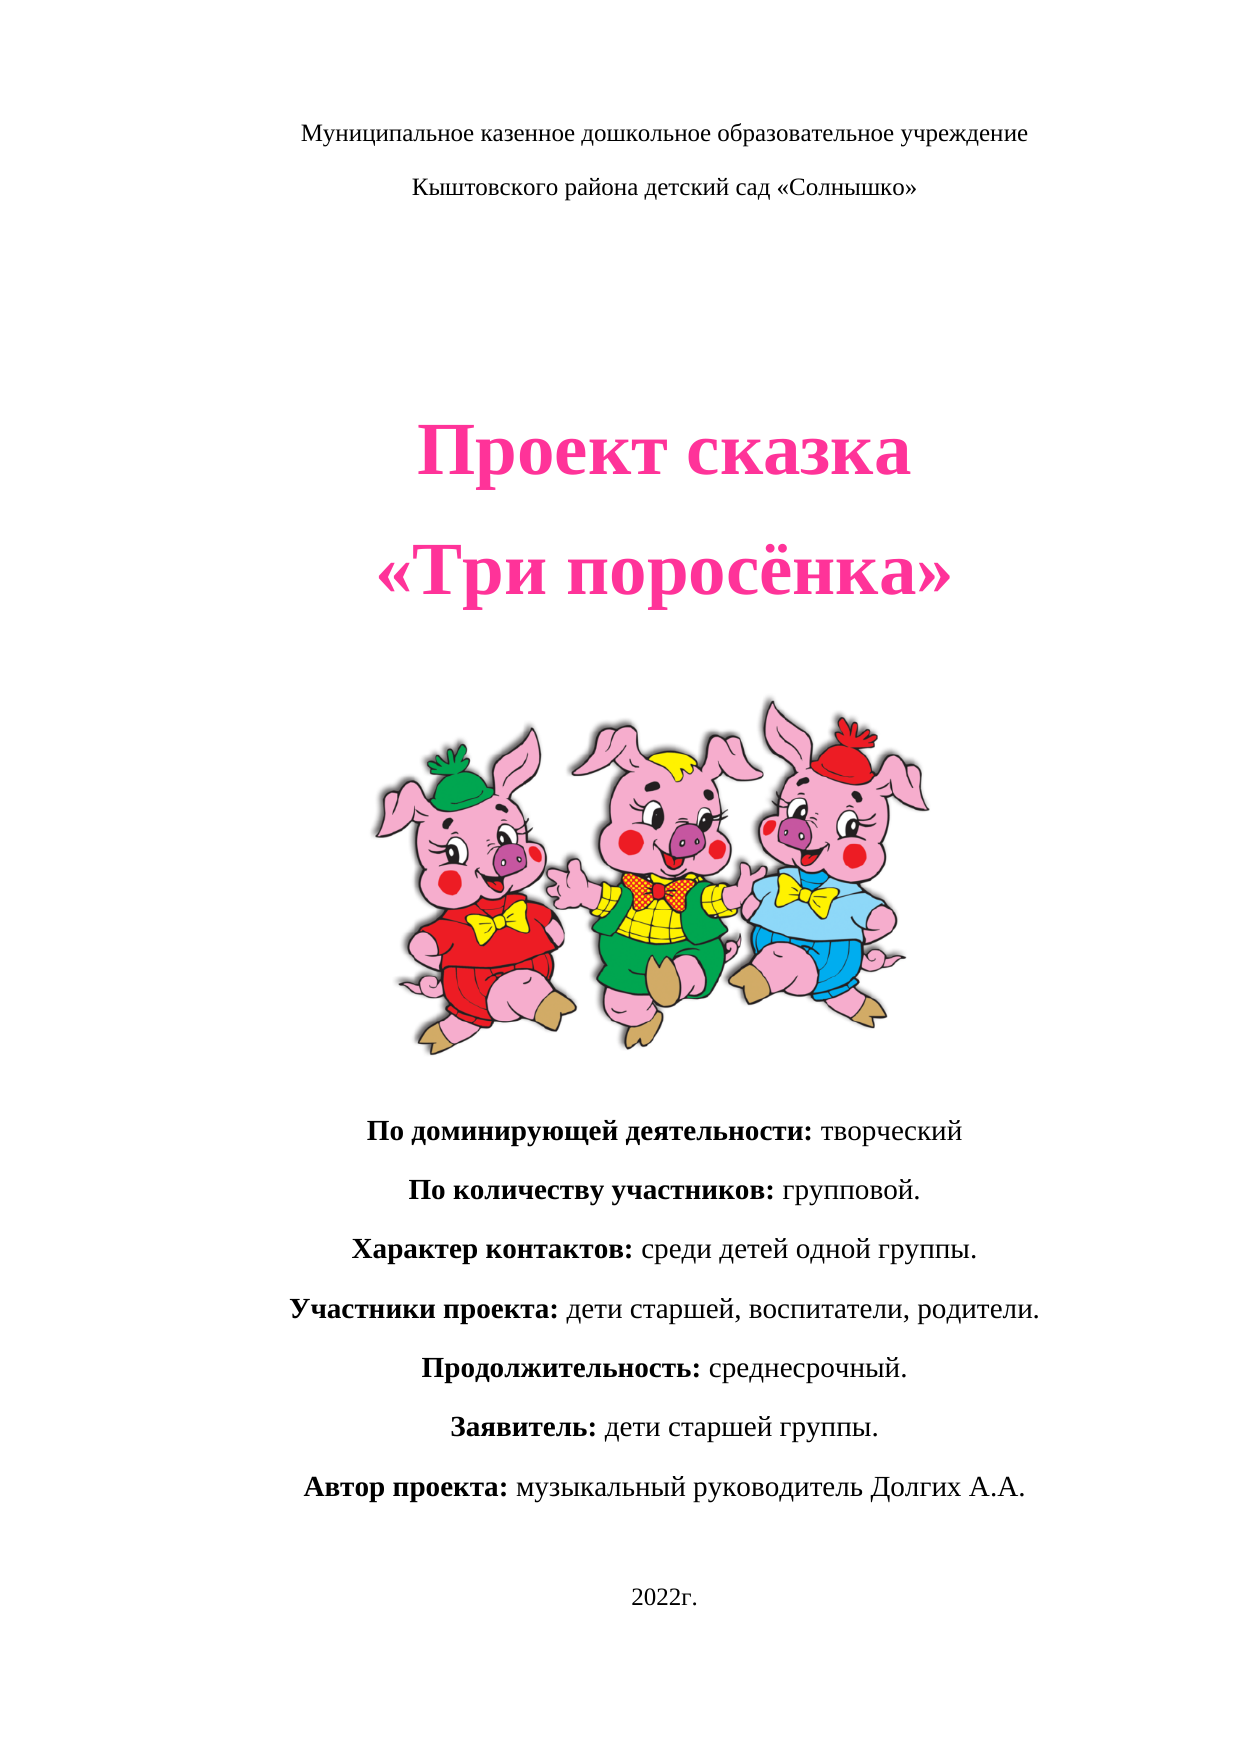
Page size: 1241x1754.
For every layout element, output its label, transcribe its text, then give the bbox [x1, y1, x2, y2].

text Кыштовского района детский сад «Солнышко» [177, 172, 1152, 201]
text Участники проекта: дети старшей, воспитатели, родители. [177, 1291, 1152, 1324]
text «Три поросёнка» [177, 524, 1152, 610]
text Автор проекта: музыкальный руководитель Долгих А.А. [177, 1469, 1152, 1502]
text 2022г. [177, 1582, 1152, 1611]
picture [349, 643, 980, 1088]
text По количеству участников: групповой. [177, 1172, 1152, 1206]
text Характер контактов: среди детей одной группы. [177, 1231, 1152, 1265]
text Проект сказка [177, 404, 1152, 490]
text Заявитель: дети старшей группы. [177, 1409, 1152, 1443]
text Продолжительность: среднесрочный. [177, 1350, 1152, 1384]
text Муниципальное казенное дошкольное образовательное учреждение [177, 118, 1152, 147]
text По доминирующей деятельности: творческий [177, 1113, 1152, 1146]
